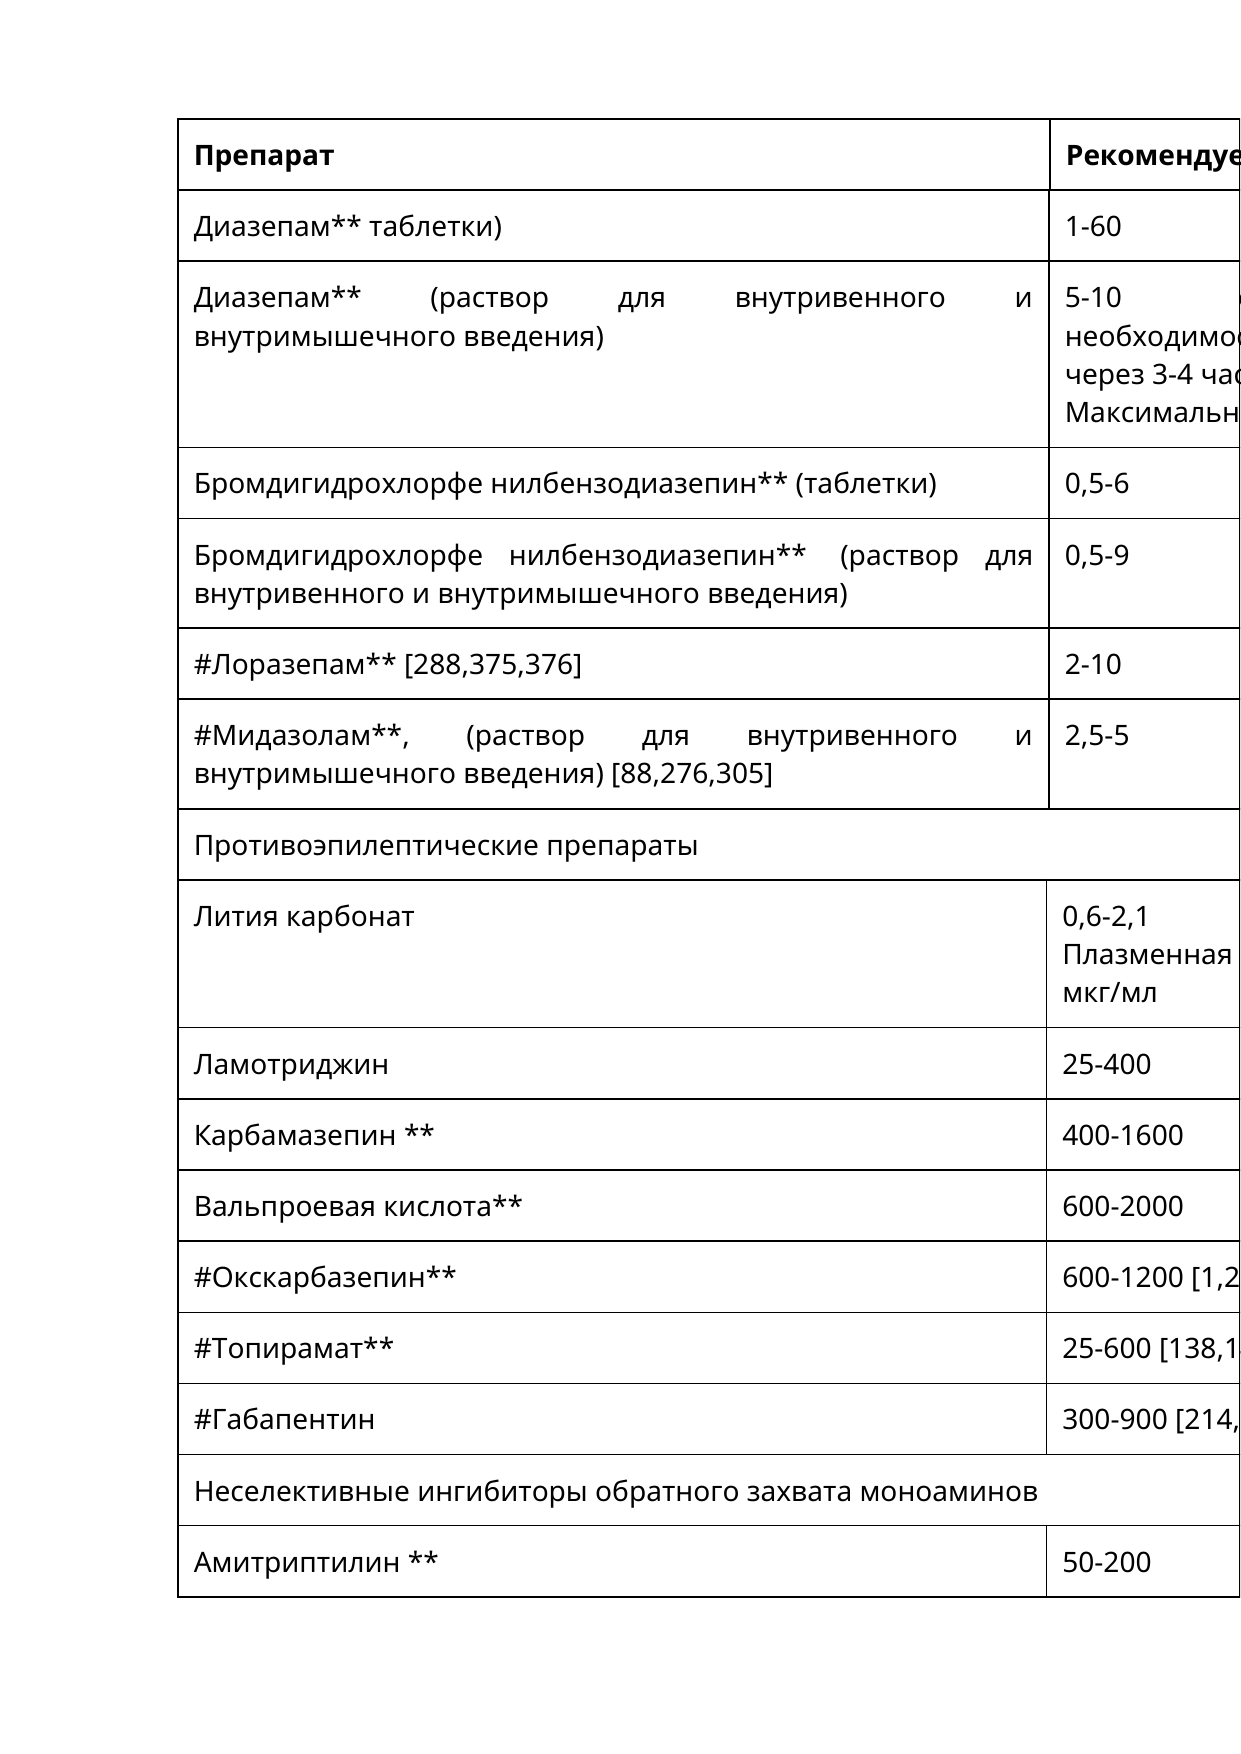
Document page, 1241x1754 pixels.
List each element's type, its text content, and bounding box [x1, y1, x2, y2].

table_cell Амитриптилин ** [179, 1526, 1046, 1596]
table_cell 1-60 [1050, 191, 1239, 260]
table_cell #Мидазолам**, (раствор для внутривенного и внутримышечного введения) [88,276,305] [179, 700, 1048, 808]
table_cell 5-10 однократно. При необходимости дозу повторяют через 3-4 часа Максимальная суточная доза 30мг [1050, 262, 1239, 447]
table_cell 600-2000 [1047, 1171, 1239, 1240]
table_cell #Габапентин [179, 1384, 1046, 1454]
table_cell 600-1200 [1,216] [1047, 1242, 1239, 1311]
table_cell 2-10 [1050, 629, 1239, 698]
table_cell 300-900 [214,215] [1047, 1384, 1239, 1454]
table_cell Ламотриджин [179, 1028, 1046, 1098]
table_header Препарат [179, 120, 1049, 189]
table_cell #Лоразепам** [288,375,376] [179, 629, 1048, 698]
table_cell Диазепам** (раствор для внутривенного и внутримышечного введения) [179, 262, 1048, 447]
table_cell Диазепам** таблетки) [179, 191, 1048, 260]
table_cell Неселективные ингибиторы обратного захвата моноаминов [179, 1455, 1239, 1525]
table_cell 0,5-6 [1050, 448, 1239, 518]
table_cell 50-200 [1047, 1526, 1239, 1596]
table_cell Вальпроевая кислота** [179, 1171, 1046, 1240]
table_header Рекомендуемая доза, мг/сут [1051, 120, 1239, 189]
table_cell 400-1600 [1047, 1100, 1239, 1169]
table_cell Противоэпилептические препараты [179, 810, 1239, 879]
table_cell Лития карбонат [179, 881, 1046, 1027]
table_cell 25-400 [1047, 1028, 1239, 1098]
table_cell Бромдигидрохлорфе нилбензодиазепин** (раствор для внутривенного и внутримышечного введения) [179, 519, 1048, 627]
table_cell 0,5-9 [1050, 519, 1239, 627]
table_cell Бромдигидрохлорфе нилбензодиазепин** (таблетки) [179, 448, 1048, 518]
table_cell 25-600 [138,147,148]. [1047, 1313, 1239, 1382]
table_cell Карбамазепин ** [179, 1100, 1046, 1169]
table_cell #Топирамат** [179, 1313, 1046, 1382]
table_cell #Окскарбазепин** [179, 1242, 1046, 1311]
table_cell 2,5-5 [1050, 700, 1239, 808]
table_cell 0,6-2,1 Плазменная концентрация 0,8-1,2 мкг/мл [1047, 881, 1239, 1027]
